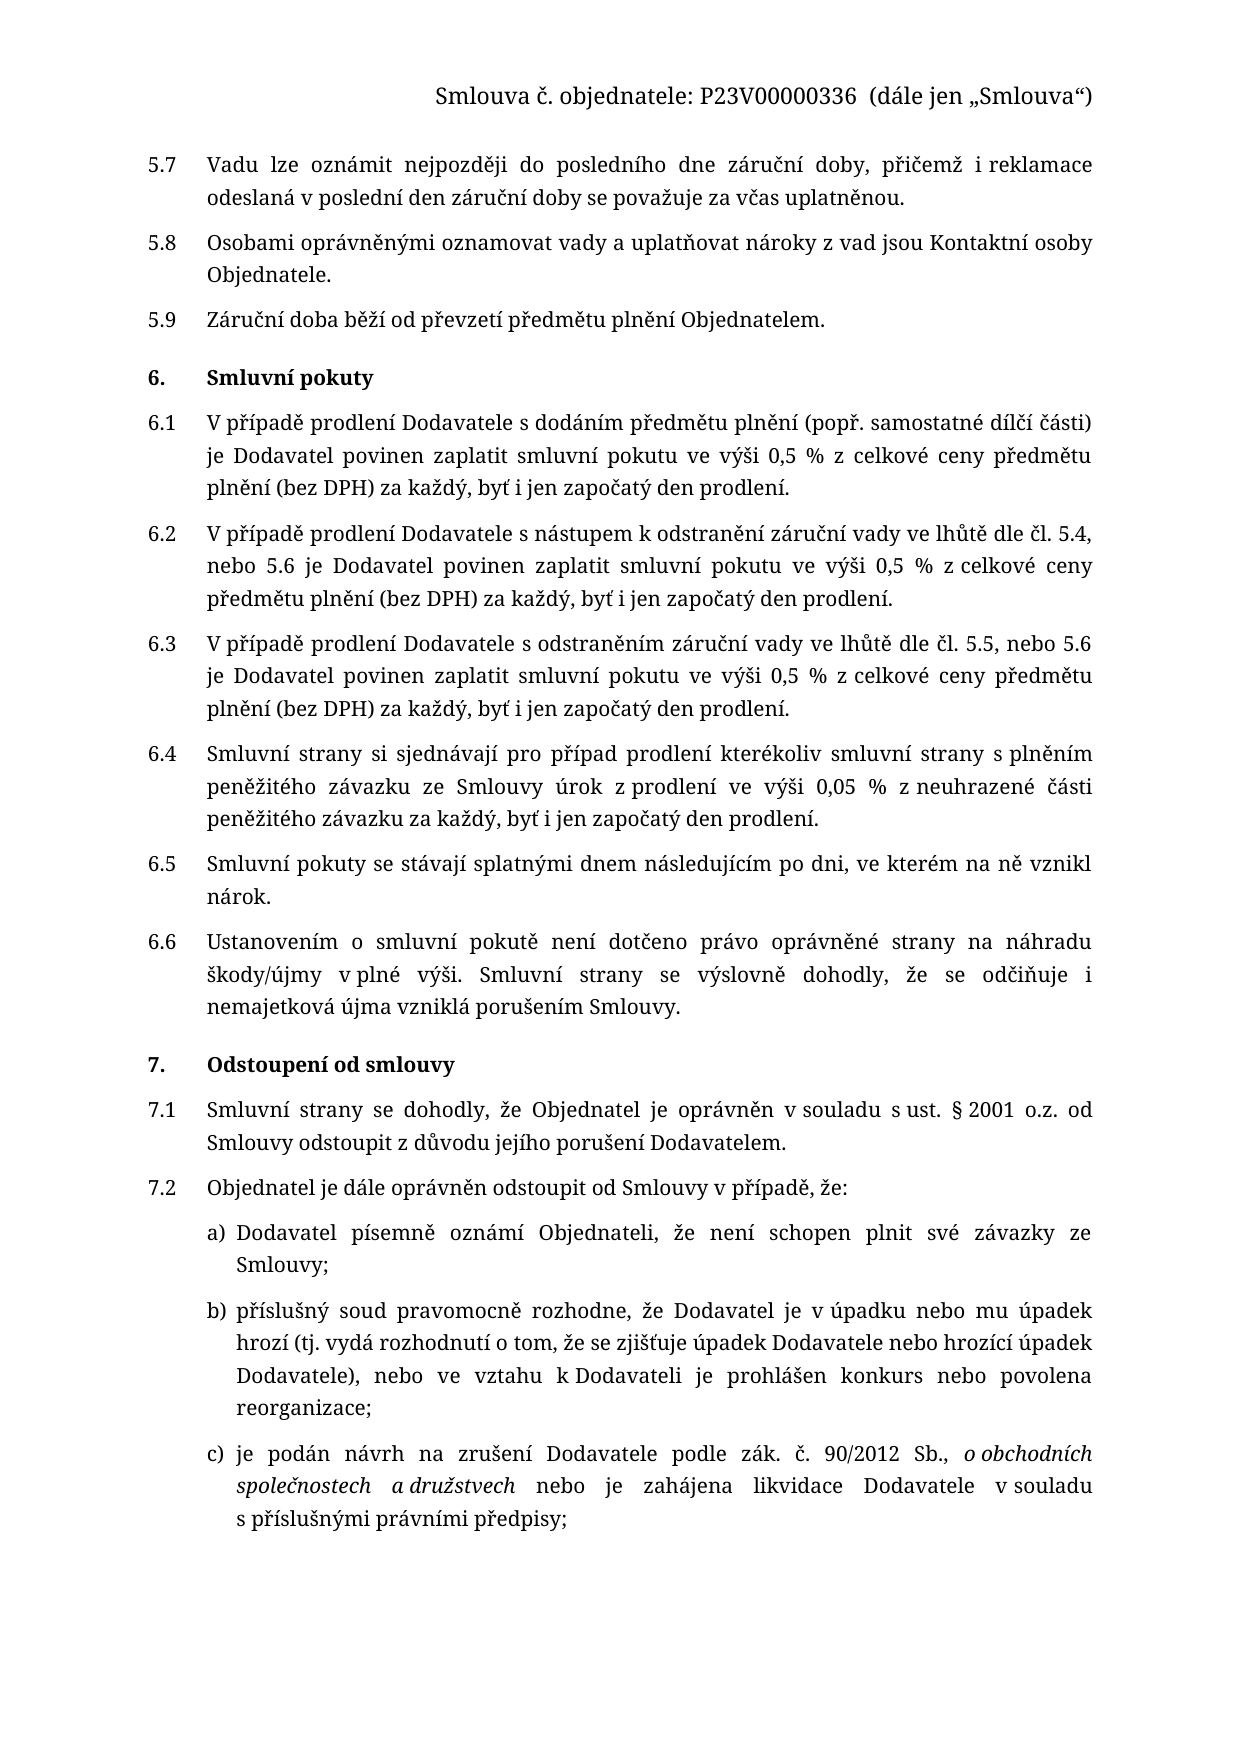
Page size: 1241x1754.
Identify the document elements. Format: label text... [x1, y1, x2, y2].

list Smluvní strany si sjednávají pro případ prodlení kterékoliv smluvní strany s plněním peněžitého závazku ze Smlouvy úrok z prodlení ve výši 0,05 % z neuhrazené části peněžitého závazku za každý, byť i jen započatý den prodlení. [148, 739, 1093, 833]
list Smluvní pokuty se stávají splatnými dnem následujícím po dni, ve kterém na ně vznikl nárok. [148, 849, 1093, 911]
list Ustanovením o smluvní pokutě není dotčeno právo oprávněné strany na náhradu škody/újmy v plné výši. Smluvní strany se výslovně dohodly, že se odčiňuje i nemajetková újma vzniklá porušením Smlouvy. [148, 927, 1093, 1021]
list V případě prodlení Dodavatele s dodáním předmětu plnění (popř. samostatné dílčí části) je Dodavatel povinen zaplatit smluvní pokutu ve výši 0,5 % z celkové ceny předmětu plnění (bez DPH) za každý, byť i jen započatý den prodlení. [148, 408, 1093, 502]
list Osobami oprávněnými oznamovat vady a uplatňovat nároky z vad jsou Kontaktní osoby Objednatele. [148, 228, 1093, 289]
list V případě prodlení Dodavatele s nástupem k odstranění záruční vady ve lhůtě dle čl. 5.4, nebo 5.6 je Dodavatel povinen zaplatit smluvní pokutu ve výši 0,5 % z celkové ceny předmětu plnění (bez DPH) za každý, byť i jen započatý den prodlení. [148, 519, 1093, 612]
list Smluvní strany se dohodly, že Objednatel je oprávněn v souladu s ust. § 2001 o.z. od Smlouvy odstoupit z důvodu jejího porušení Dodavatelem. [148, 1095, 1093, 1156]
list Objednatel je dále oprávněn odstoupit od Smlouvy v případě, že: [148, 1173, 1093, 1201]
list Dodavatel písemně oznámí Objednateli, že není schopen plnit své závazky ze Smlouvy; [207, 1218, 1093, 1279]
list Odstoupení od smlouvy [148, 1050, 1093, 1078]
list Vadu lze oznámit nejpozději do posledního dne záruční doby, přičemž i reklamace odeslaná v poslední den záruční doby se považuje za včas uplatněnou. [148, 150, 1093, 211]
list Smluvní pokuty [148, 363, 1093, 392]
list je podán návrh na zrušení Dodavatele podle zák. č. 90/2012 Sb., o obchodních společnostech a družstvech nebo je zahájena likvidace Dodavatele v souladu s příslušnými právními předpisy; [207, 1439, 1093, 1532]
list příslušný soud pravomocně rozhodne, že Dodavatel je v úpadku nebo mu úpadek hrozí (tj. vydá rozhodnutí o tom, že se zjišťuje úpadek Dodavatele nebo hrozící úpadek Dodavatele), nebo ve vztahu k Dodavateli je prohlášen konkurs nebo povolena reorganizace; [207, 1296, 1093, 1422]
list Záruční doba běží od převzetí předmětu plnění Objednatelem. [148, 306, 1093, 334]
list V případě prodlení Dodavatele s odstraněním záruční vady ve lhůtě dle čl. 5.5, nebo 5.6 je Dodavatel povinen zaplatit smluvní pokutu ve výši 0,5 % z celkové ceny předmětu plnění (bez DPH) za každý, byť i jen započatý den prodlení. [148, 629, 1093, 723]
